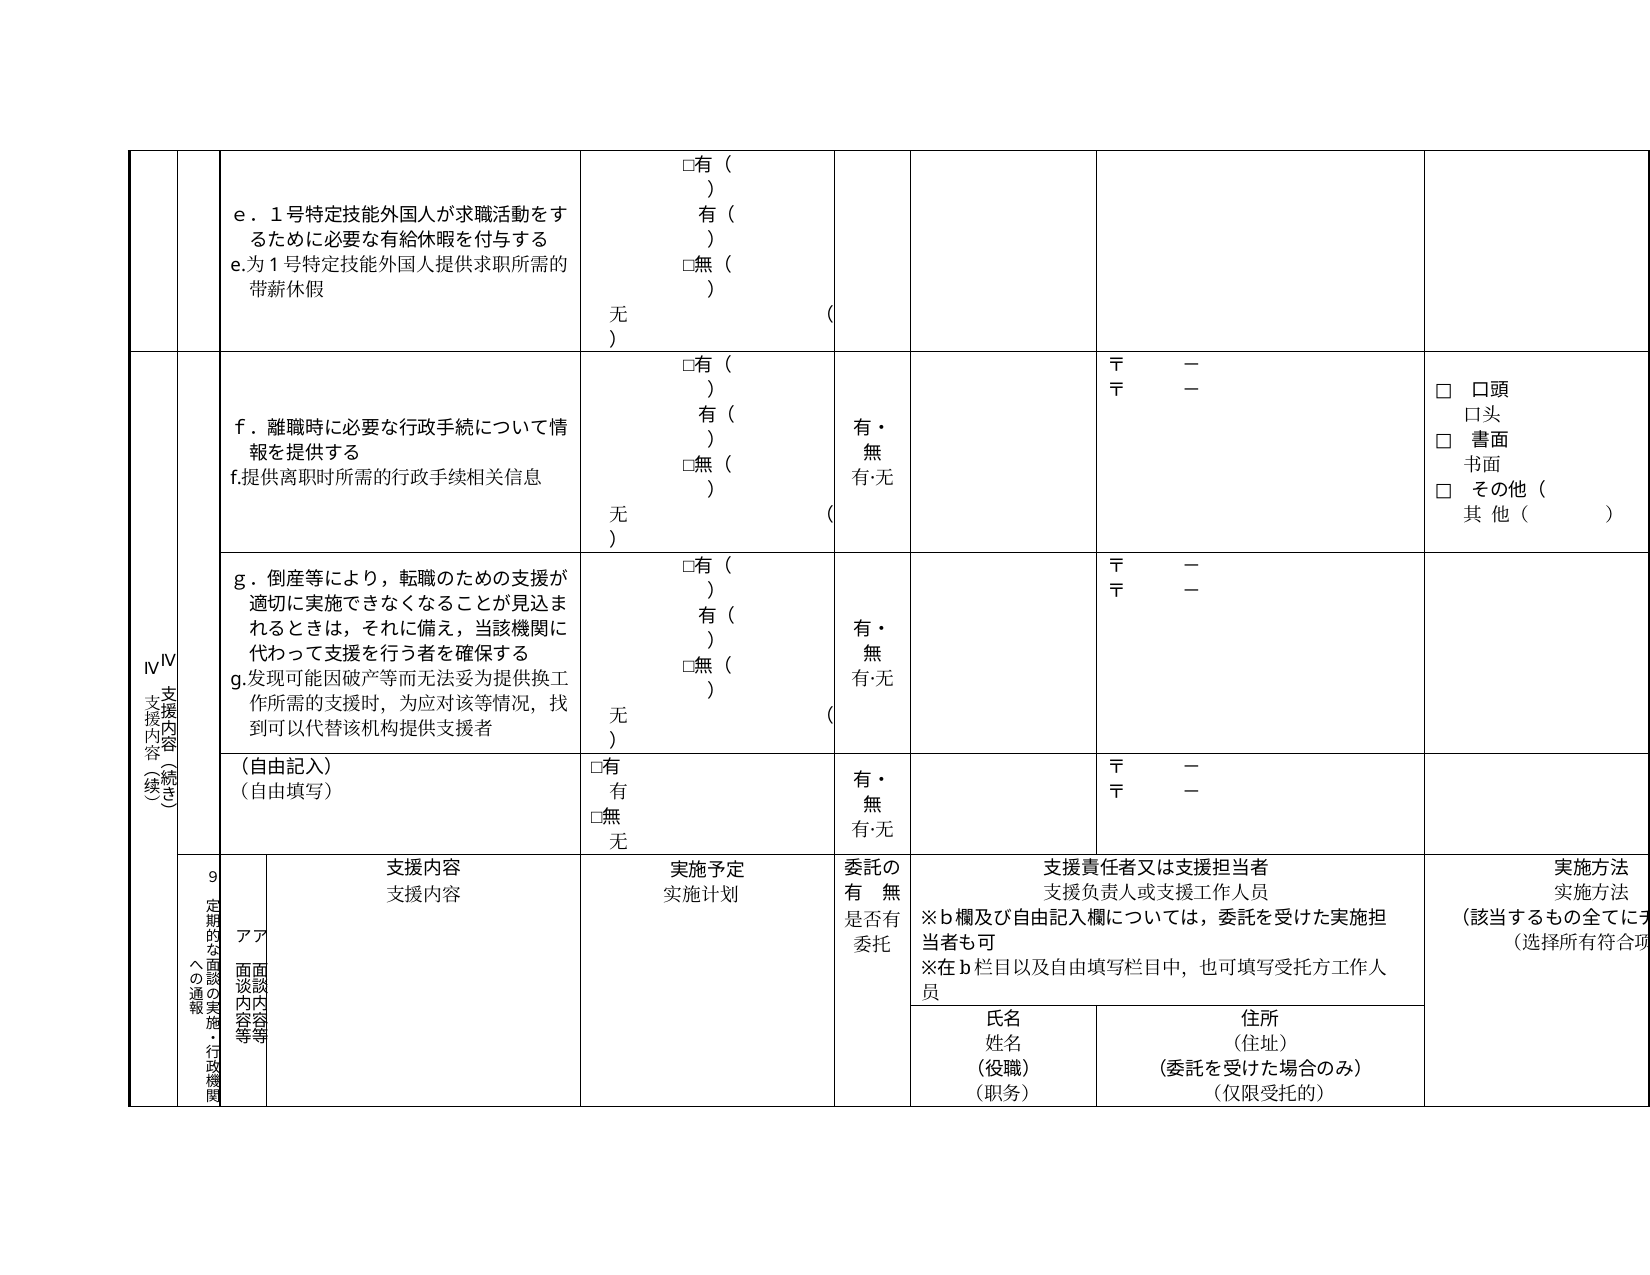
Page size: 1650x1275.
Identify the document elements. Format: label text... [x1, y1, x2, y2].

table_cell □ 口頭 口头 □ 書面 书面 □ その他（ ） 其 他（ ） [1425, 352, 1648, 552]
table_cell ｆ．離職時に必要な行政手続について情報を提供する f.提供离职时所需的行政手续相关信息 [221, 352, 580, 552]
table_cell 〒 － 〒 － [1097, 754, 1424, 854]
table_cell 支援内容 支援内容 [267, 855, 580, 1106]
table_cell [1425, 151, 1648, 351]
table_cell ９ 定期的な面談の実施・行政機関への通報 ９ 实施定期面谈、向行政机构报告 [178, 855, 219, 1106]
table_cell □有（ ） 有（ ） □無（ ） 无（ ） [581, 553, 834, 753]
table_cell 委託の 有 無 是否有 委托 [835, 855, 910, 1106]
table_cell [1097, 151, 1424, 351]
table_cell （自由記入） （自由填写） [221, 754, 580, 854]
table_cell [911, 352, 1096, 552]
table_cell 〒 － 〒 － [1097, 553, 1424, 753]
table_cell ｇ．倒産等により，転職のための支援が適切に実施できなくなることが見込まれるときは，それに備え，当該機関に代わって支援を行う者を確保する g.发现可能因破产等而无法妥为提供换工作所需的支援时，为应对该等情况，找到可以代替该机构提供支援者 [221, 553, 580, 753]
table_cell [178, 352, 219, 854]
table_cell [911, 151, 1096, 351]
table_cell 住所 （住址） （委託を受けた場合のみ） （仅限受托的） [1097, 1006, 1424, 1106]
table_cell 有・無 有·无 [835, 553, 910, 753]
table_cell [835, 151, 910, 351]
table_cell [911, 553, 1096, 753]
table_cell ｅ．１号特定技能外国人が求職活動をするために必要な有給休暇を付与する e.为1号特定技能外国人提供求职所需的带薪休假 [221, 151, 580, 351]
table_cell □有 有 □無 无 [581, 754, 834, 854]
table_cell [1425, 754, 1648, 854]
table_cell 有・無 有·无 [835, 754, 910, 854]
table_cell 有・無 有·无 [835, 352, 910, 552]
table_cell 支援責任者又は支援担当者 支援负责人或支援工作人员 ※ｂ欄及び自由記入欄については，委託を受けた実施担当者も可 ※在b栏目以及自由填写栏目中，也可填写受托方工作人员 [911, 855, 1424, 1005]
table_cell 実施予定 实施计划 [581, 855, 834, 1106]
table_cell [911, 754, 1096, 854]
table_cell ア 面談内容等 ア 面谈内容等 [221, 855, 266, 1106]
table_cell 氏名 姓名 （役職） （职务） [911, 1006, 1096, 1106]
table_cell 実施方法 实施方法 （該当するもの全てにチェック） （选择所有符合项） [1425, 855, 1648, 1106]
table_cell 〒 － 〒 － [1097, 352, 1424, 552]
table_cell Ⅳ 支援内容（続き） Ⅳ 支援内容（续） [131, 352, 177, 1106]
table_cell [1425, 553, 1648, 753]
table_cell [581, 151, 834, 351]
table_cell □有（ ） 有（ ） □無（ ） 无（ ） [581, 352, 834, 552]
